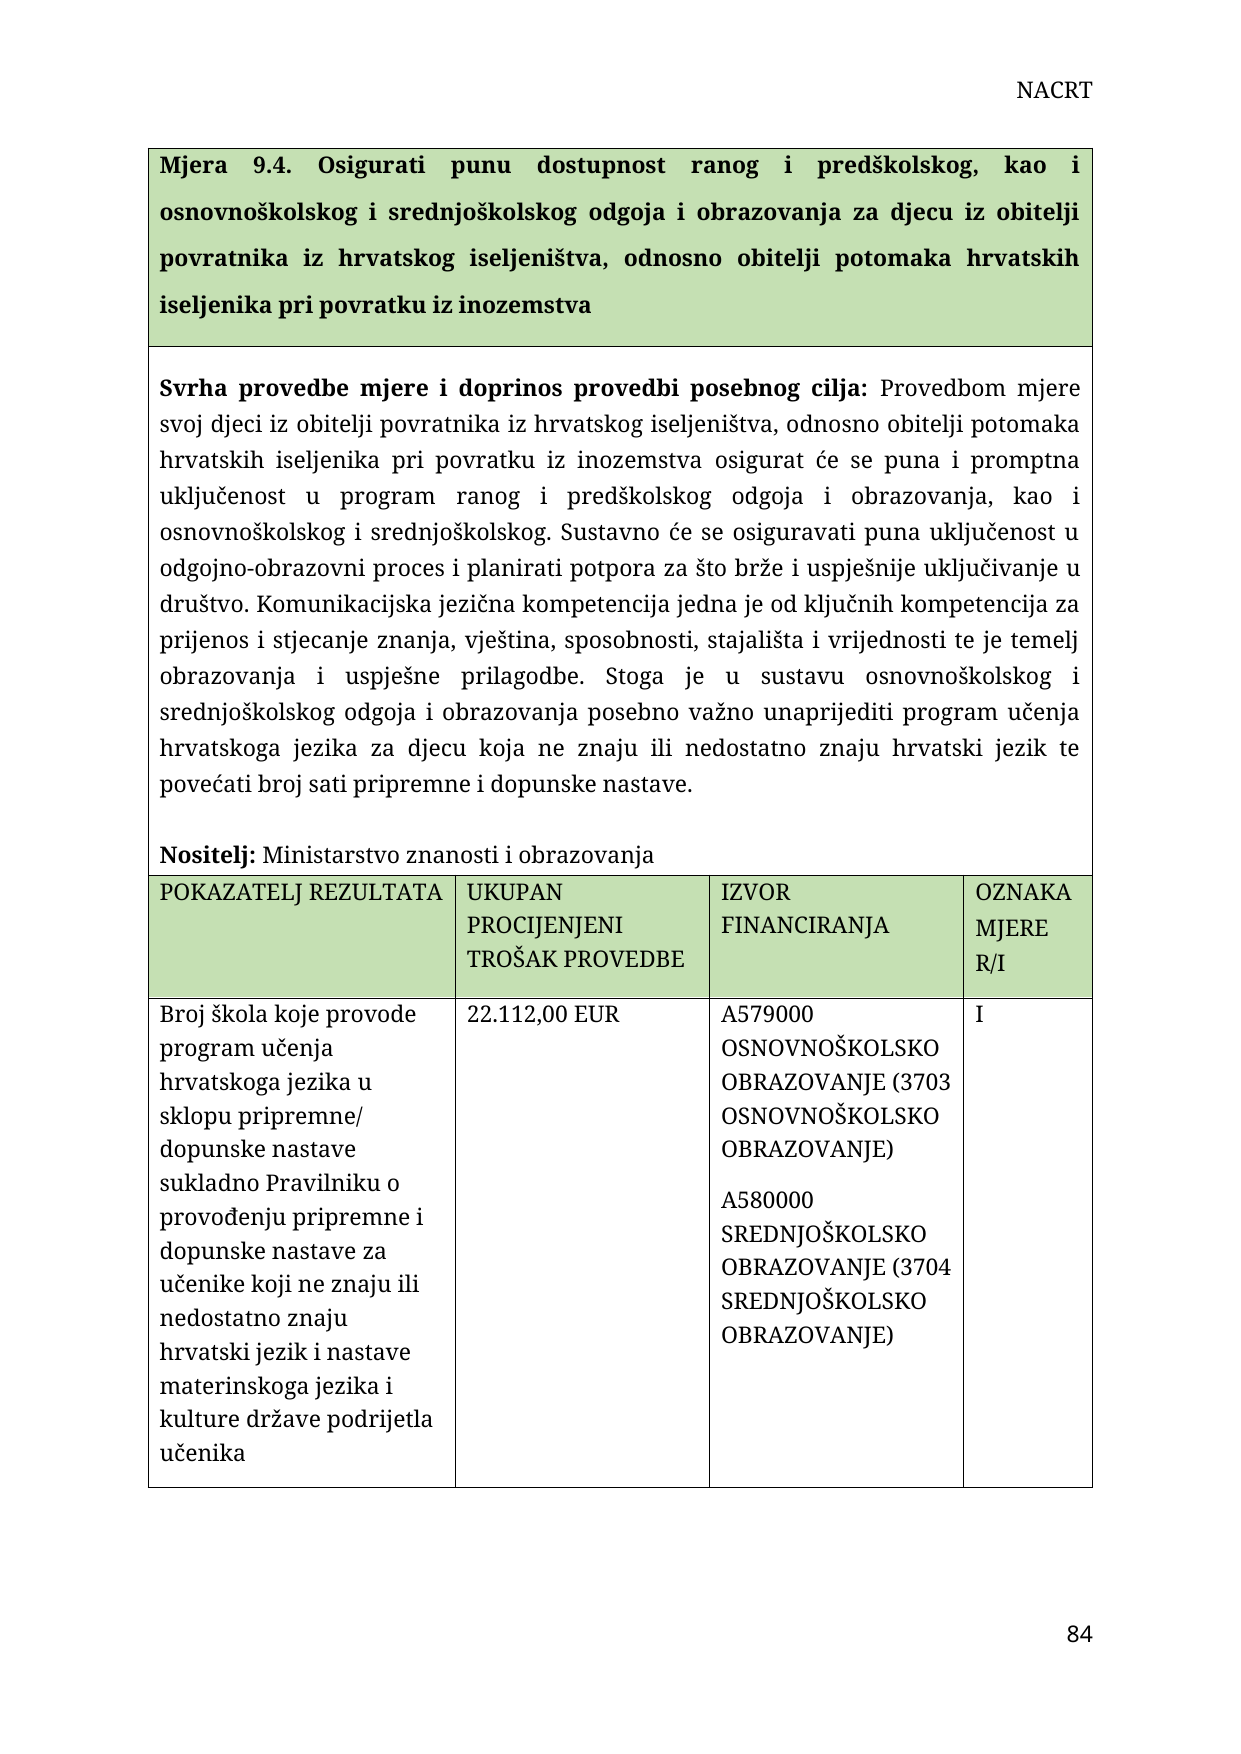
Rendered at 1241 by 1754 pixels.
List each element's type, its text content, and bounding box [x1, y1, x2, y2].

table_cell POKAZATELJ REZULTATA [149, 876, 455, 997]
table_cell OZNAKA MJERE R/I [964, 876, 1092, 997]
table_cell Svrha provedbe mjere i doprinos provedbi posebnog cilja: Provedbom mjere svoj djeci iz obitelji povratnika iz hrvatskog iseljeništva, odnosno obitelji potomaka hrvatskih iseljenika pri povratku iz inozemstva osigurat će se puna i promptna uključenost u program ranog i predškolskog odgoja i obrazovanja, kao i osnovnoškolskog i srednjoškolskog. Sustavno će se osiguravati puna uključenost u odgojno-obrazovni proces i planirati potpora za što brže i uspješnije uključivanje u društvo. Komunikacijska jezična kompetencija jedna je od ključnih kompetencija za prijenos i stjecanje znanja, vještina, sposobnosti, stajališta i vrijednosti te je temelj obrazovanja i uspješne prilagodbe. Stoga je u sustavu osnovnoškolskog i srednjoškolskog odgoja i obrazovanja posebno važno unaprijediti program učenja hrvatskoga jezika za djecu koja ne znaju ili nedostatno znaju hrvatski jezik te povećati broj sati pripremne i dopunske nastave. Nositelj: Ministarstvo znanosti i obrazovanja [149, 347, 1092, 874]
table_cell UKUPAN PROCIJENJENI TROŠAK PROVEDBE [456, 876, 709, 997]
table_cell Broj škola koje provode program učenja hrvatskoga jezika u sklopu pripremne/ dopunske nastave sukladno Pravilniku o provođenju pripremne i dopunske nastave za učenike koji ne znaju ili nedostatno znaju hrvatski jezik i nastave materinskoga jezika i kulture države podrijetla učenika [149, 999, 455, 1487]
table_header Mjera 9.4. Osigurati punu dostupnost ranog i predškolskog, kao i osnovnoškolskog i srednjoškolskog odgoja i obrazovanja za djecu iz obitelji povratnika iz hrvatskog iseljeništva, odnosno obitelji potomaka hrvatskih iseljenika pri povratku iz inozemstva [149, 149, 1092, 346]
table_cell A579000 OSNOVNOŠKOLSKO OBRAZOVANJE (3703 OSNOVNOŠKOLSKO OBRAZOVANJE) A580000 SREDNJOŠKOLSKO OBRAZOVANJE (3704 SREDNJOŠKOLSKO OBRAZOVANJE) [710, 999, 963, 1487]
table_cell I [964, 999, 1092, 1487]
table_cell IZVOR FINANCIRANJA [710, 876, 963, 997]
table_cell 22.112,00 EUR [456, 999, 709, 1487]
